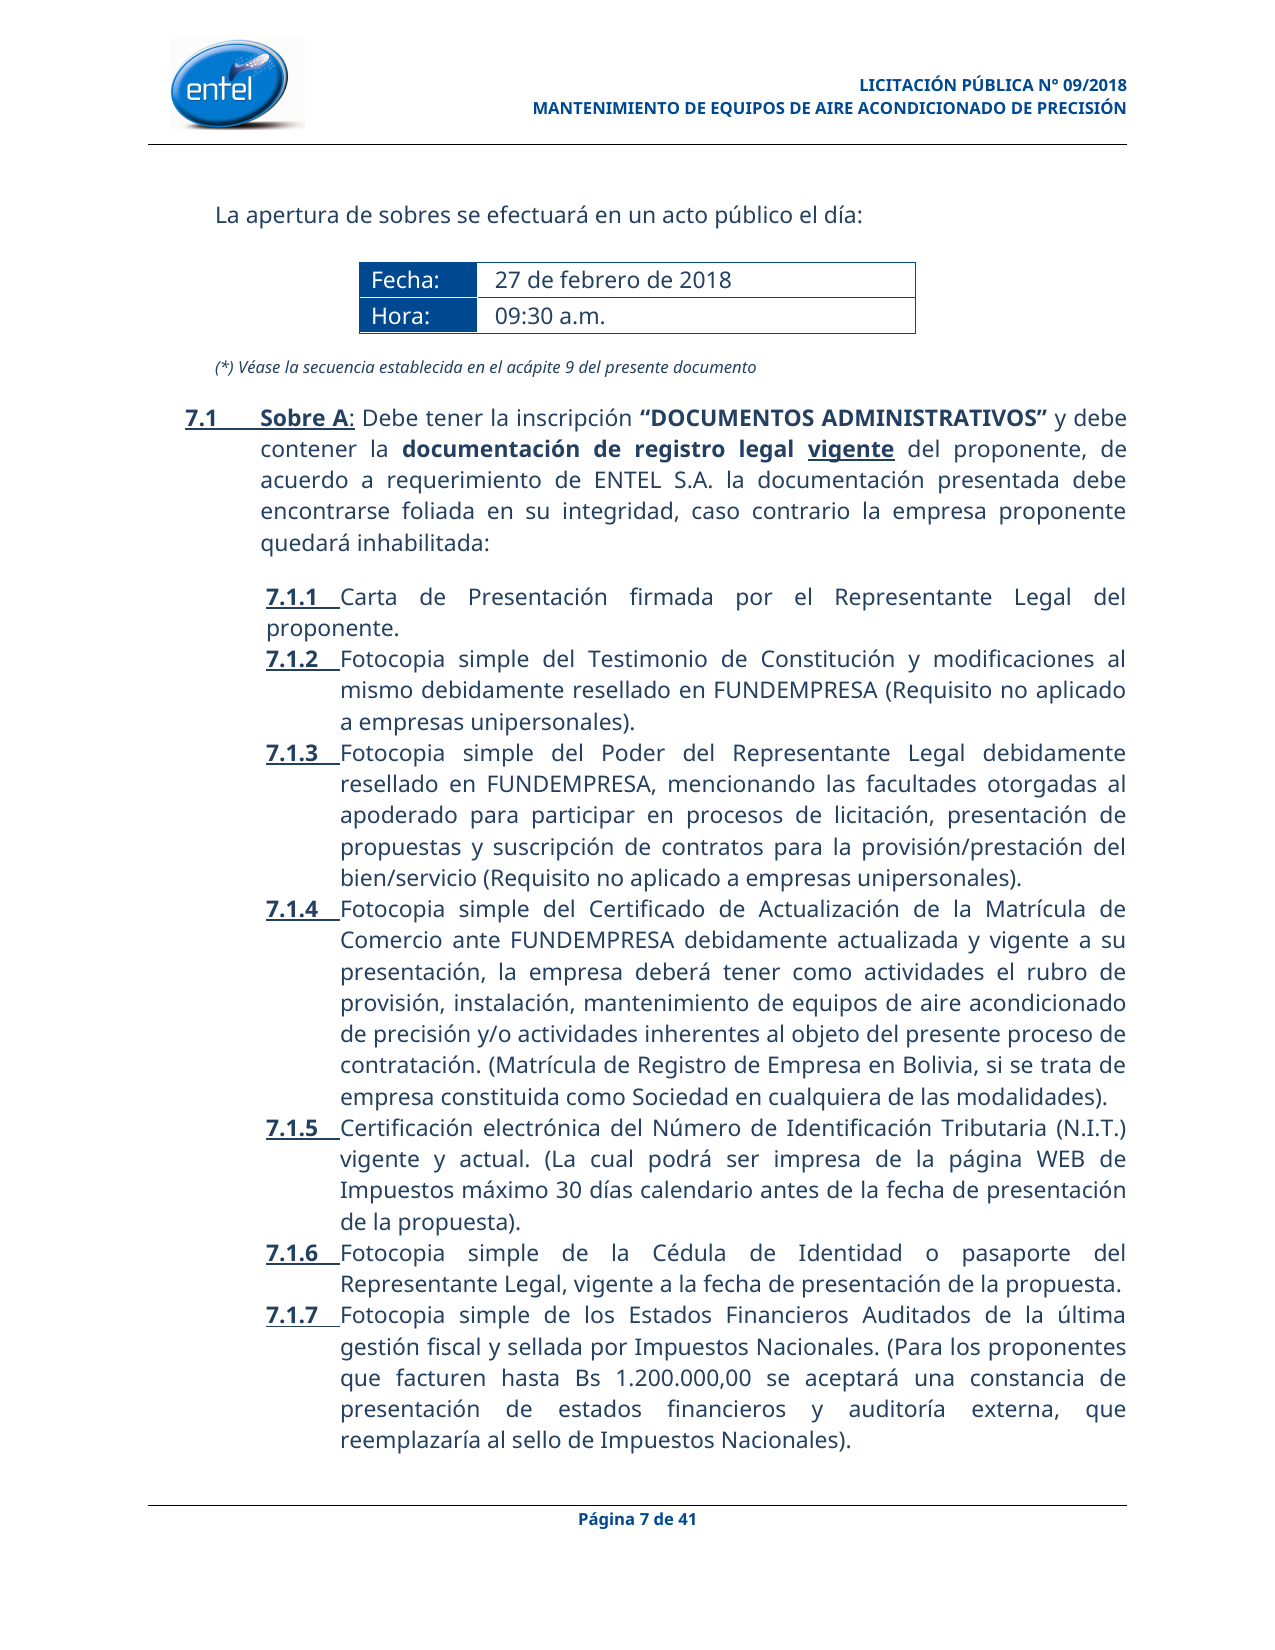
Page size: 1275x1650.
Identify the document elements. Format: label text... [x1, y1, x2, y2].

list Fotocopia simple de los Estados Financieros Auditados de la última gestión fiscal y sellada por Impuestos Nacionales. (Para los proponentes que facturen hasta Bs 1.200.000,00 se aceptará una constancia de presentación de estados financieros y auditoría externa, que reemplazaría al sello de Impuestos Nacionales). [266, 1299, 1127, 1456]
picture [170, 38, 305, 130]
table_cell 09:30 a.m. [478, 298, 915, 332]
table_header 27 de febrero de 2018 [478, 263, 915, 297]
list Carta de Presentación firmada por el Representante Legal del proponente. [266, 581, 1127, 643]
list Fotocopia simple del Poder del Representante Legal debidamente resellado en FUNDEMPRESA, mencionando las facultades otorgadas al apoderado para participar en procesos de licitación, presentación de propuestas y suscripción de contratos para la provisión/prestación del bien/servicio (Requisito no aplicado a empresas unipersonales). [266, 737, 1127, 893]
table_cell Hora: [360, 298, 477, 332]
text (*) Véase la secuencia establecida en el acápite 9 del presente documento [215, 356, 1127, 379]
list Sobre A: Debe tener la inscripción “DOCUMENTOS ADMINISTRATIVOS” y debe contener la documentación de registro legal vigente del proponente, de acuerdo a requerimiento de ENTEL S.A. la documentación presentada debe encontrarse foliada en su integridad, caso contrario la empresa proponente quedará inhabilitada: [185, 402, 1127, 558]
list Fotocopia simple de la Cédula de Identidad o pasaporte del Representante Legal, vigente a la fecha de presentación de la propuesta. [266, 1237, 1127, 1299]
list Fotocopia simple del Testimonio de Constitución y modificaciones al mismo debidamente resellado en FUNDEMPRESA (Requisito no aplicado a empresas unipersonales). [266, 643, 1127, 737]
table_header Fecha: [360, 263, 477, 297]
list Fotocopia simple del Certificado de Actualización de la Matrícula de Comercio ante FUNDEMPRESA debidamente actualizada y vigente a su presentación, la empresa deberá tener como actividades el rubro de provisión, instalación, mantenimiento de equipos de aire acondicionado de precisión y/o actividades inherentes al objeto del presente proceso de contratación. (Matrícula de Registro de Empresa en Bolivia, si se trata de empresa constituida como Sociedad en cualquiera de las modalidades). [266, 893, 1127, 1112]
text La apertura de sobres se efectuará en un acto público el día: [215, 199, 1127, 230]
list Certificación electrónica del Número de Identificación Tributaria (N.I.T.) vigente y actual. (La cual podrá ser impresa de la página WEB de Impuestos máximo 30 días calendario antes de la fecha de presentación de la propuesta). [266, 1112, 1127, 1237]
